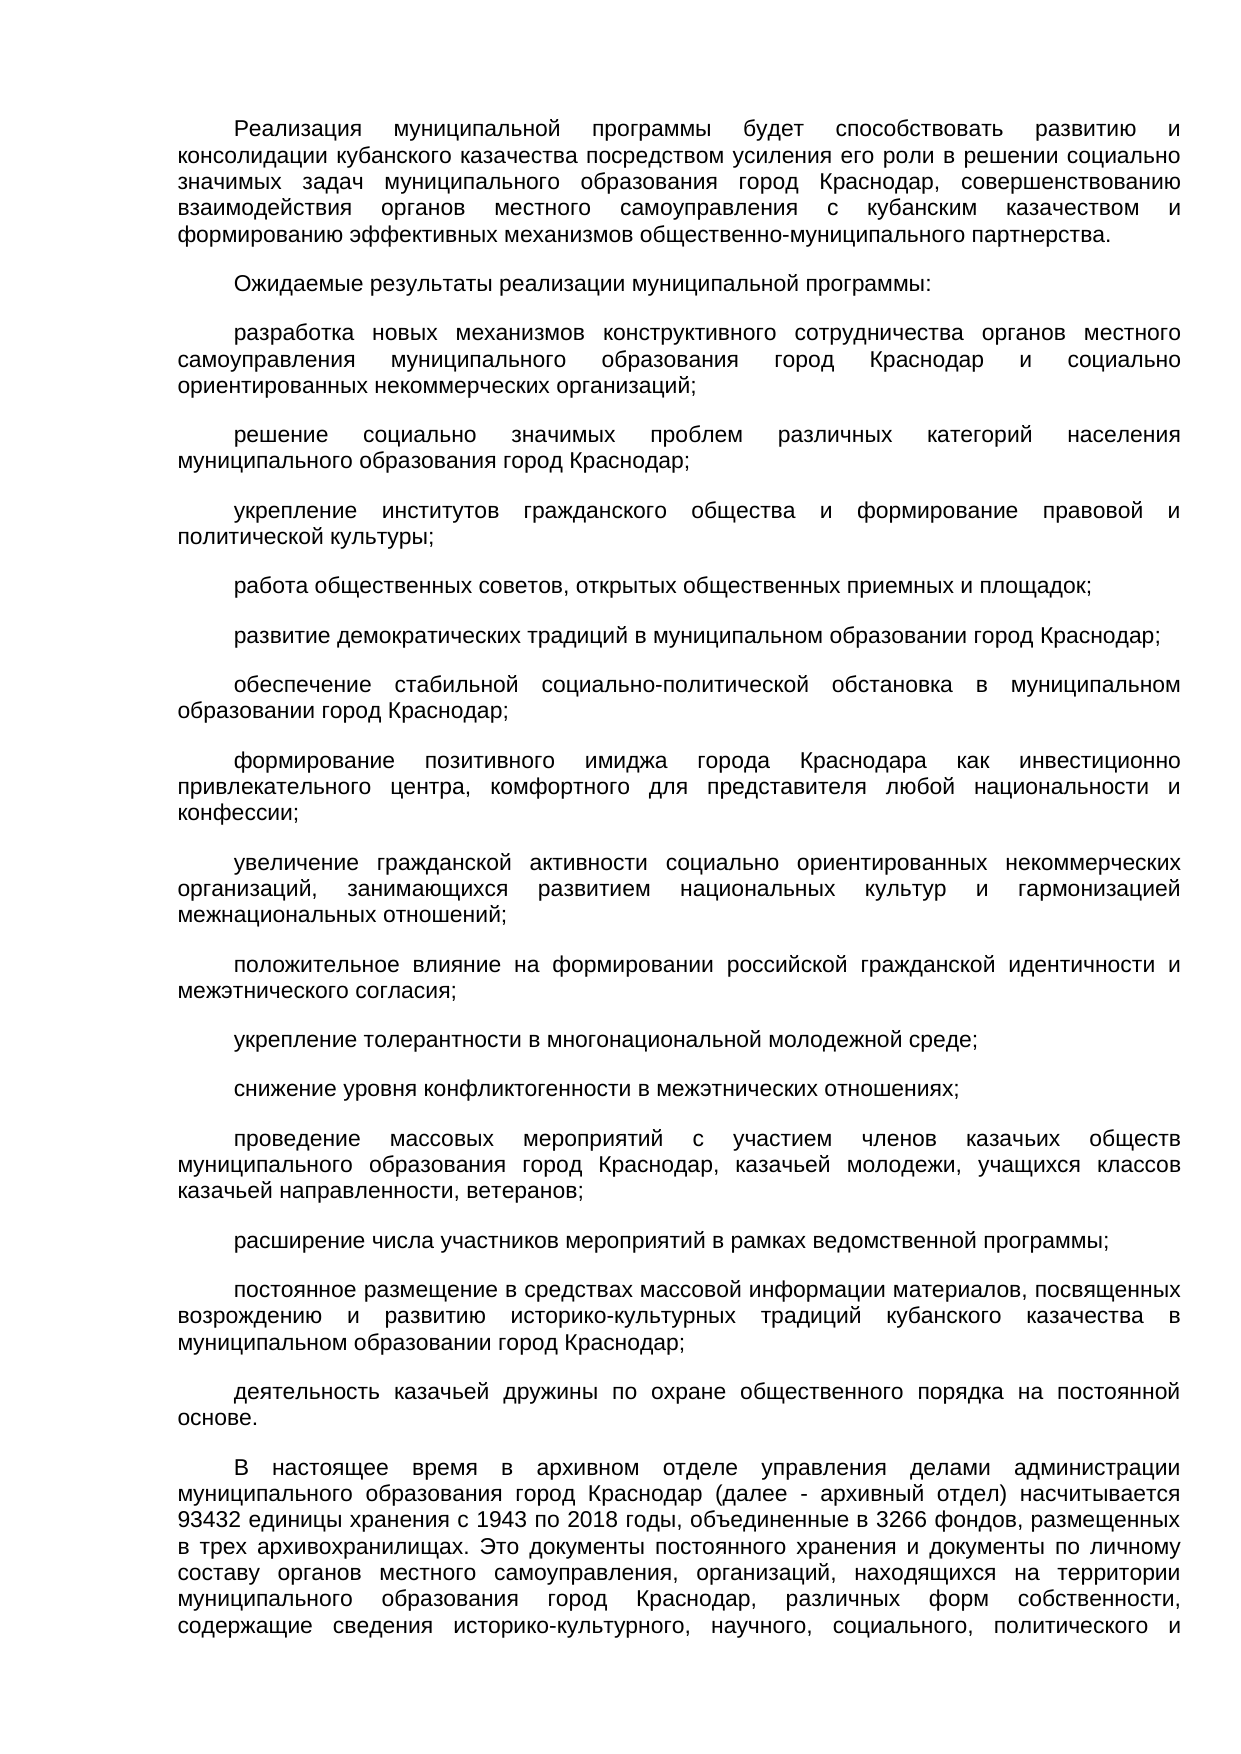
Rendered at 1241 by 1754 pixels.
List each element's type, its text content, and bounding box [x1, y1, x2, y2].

text снижение уровня конфликтогенности в межэтнических отношениях; [177, 1075, 1181, 1102]
text решение социально значимых проблем различных категорий населения муниципального образования город Краснодар; [177, 421, 1181, 474]
text положительное влияние на формировании российской гражданской идентичности и межэтнического согласия; [177, 951, 1181, 1003]
text разработка новых механизмов конструктивного сотрудничества органов местного самоуправления муниципального образования город Краснодар и социально ориентированных некоммерческих организаций; [177, 319, 1181, 398]
text обеспечение стабильной социально-политической обстановка в муниципальном образовании город Краснодар; [177, 671, 1181, 724]
text проведение массовых мероприятий с участием членов казачьих обществ муниципального образования город Краснодар, казачьей молодежи, учащихся классов казачьей направленности, ветеранов; [177, 1125, 1181, 1204]
text постоянное размещение в средствах массовой информации материалов, посвященных возрождению и развитию историко-культурных традиций кубанского казачества в муниципальном образовании город Краснодар; [177, 1276, 1181, 1355]
text Реализация муниципальной программы будет способствовать развитию и консолидации кубанского казачества посредством усиления его роли в решении социально значимых задач муниципального образования город Краснодар, совершенствованию взаимодействия органов местного самоуправления с кубанским казачеством и формированию эффективных механизмов общественно-муниципального партнерства. [177, 115, 1181, 247]
text укрепление институтов гражданского общества и формирование правовой и политической культуры; [177, 497, 1181, 549]
text деятельность казачьей дружины по охране общественного порядка на постоянной основе. [177, 1378, 1181, 1431]
text укрепление толерантности в многонациональной молодежной среде; [177, 1026, 1181, 1052]
text расширение числа участников мероприятий в рамках ведомственной программы; [177, 1227, 1181, 1253]
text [177, 1453, 1181, 1638]
text увеличение гражданской активности социально ориентированных некоммерческих организаций, занимающихся развитием национальных культур и гармонизацией межнациональных отношений; [177, 848, 1181, 928]
text Ожидаемые результаты реализации муниципальной программы: [177, 270, 1181, 296]
text развитие демократических традиций в муниципальном образовании город Краснодар; [177, 622, 1181, 648]
text формирование позитивного имиджа города Краснодара как инвестиционно привлекательного центра, комфортного для представителя любой национальности и конфессии; [177, 747, 1181, 826]
text работа общественных советов, открытых общественных приемных и площадок; [177, 572, 1181, 599]
